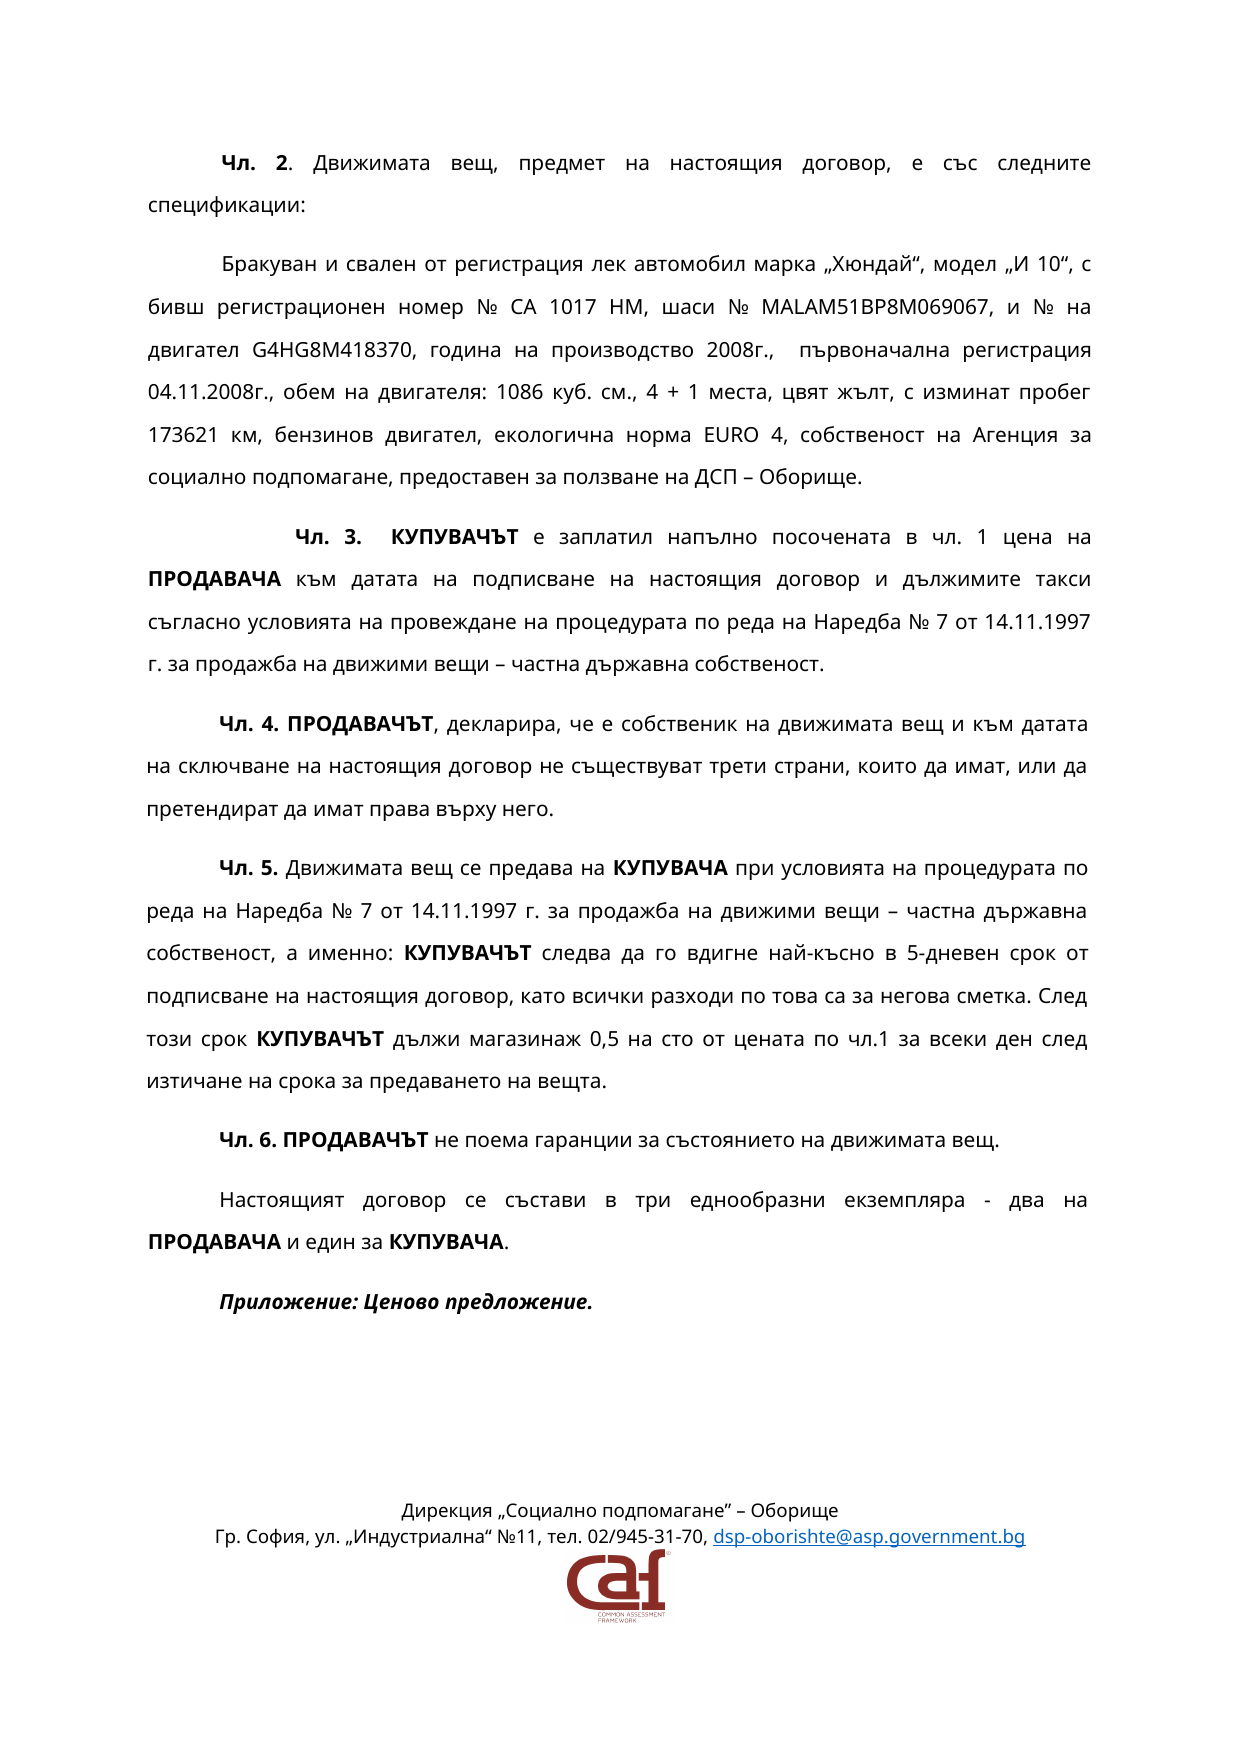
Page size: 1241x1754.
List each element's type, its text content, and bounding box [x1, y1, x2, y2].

text Настоящият договор се състави в три еднообразни екземпляра - два на ПРОДАВАЧА и един за КУПУВАЧА. [148, 1185, 1089, 1256]
text Чл. 6. ПРОДАВАЧЪТ не поема гаранции за състоянието на движимата вещ. [146, 1126, 1089, 1154]
text Чл. 2. Движимата вещ, предмет на настоящия договор, е със следните спецификации: [148, 148, 1093, 219]
text Чл. 4. ПРОДАВАЧЪТ, декларира, че е собственик на движимата вещ и към датата на сключване на настоящия договор не съществуват трети страни, които да имат, или да претендират да имат права върху него. [146, 709, 1089, 822]
text Бракуван и свален от регистрация лек автомобил марка „Хюндай“, модел „И 10“, с бивш регистрационен номер № СА 1017 НМ, шаси № MALAM51BP8M069067, и № на двигател G4HG8M418370, година на производство 2008г., първоначална регистрация 04.11.2008г., обем на двигателя: 1086 куб. см., 4 + 1 места, цвят жълт, с изминат пробег 173621 км, бензинов двигател, екологична норма EURO 4, собственост на Агенция за социално подпомагане, предоставен за ползване на ДСП – Оборище. [148, 249, 1093, 491]
text Чл. 3. КУПУВАЧЪТ е заплатил напълно посочената в чл. 1 цена на ПРОДАВАЧА към датата на подписване на настоящия договор и дължимите такси съгласно условията на провеждане на процедурата по реда на Наредба № 7 от 14.11.1997 г. за продажба на движими вещи – частна държавна собственост. [148, 522, 1093, 678]
text Приложение: Ценово предложение. [148, 1287, 1089, 1315]
text Чл. 5. Движимата вещ се предава на КУПУВАЧА при условията на процедурата по реда на Наредба № 7 от 14.11.1997 г. за продажба на движими вещи – частна държавна собственост, а именно: КУПУВАЧЪТ следва да го вдигне най-късно в 5-дневен срок от подписване на настоящия договор, като всички разходи по това са за негова сметка. След този срок КУПУВАЧЪТ дължи магазинаж 0,5 на сто от цената по чл.1 за всеки ден след изтичане на срока за предаването на вещта. [146, 853, 1089, 1095]
